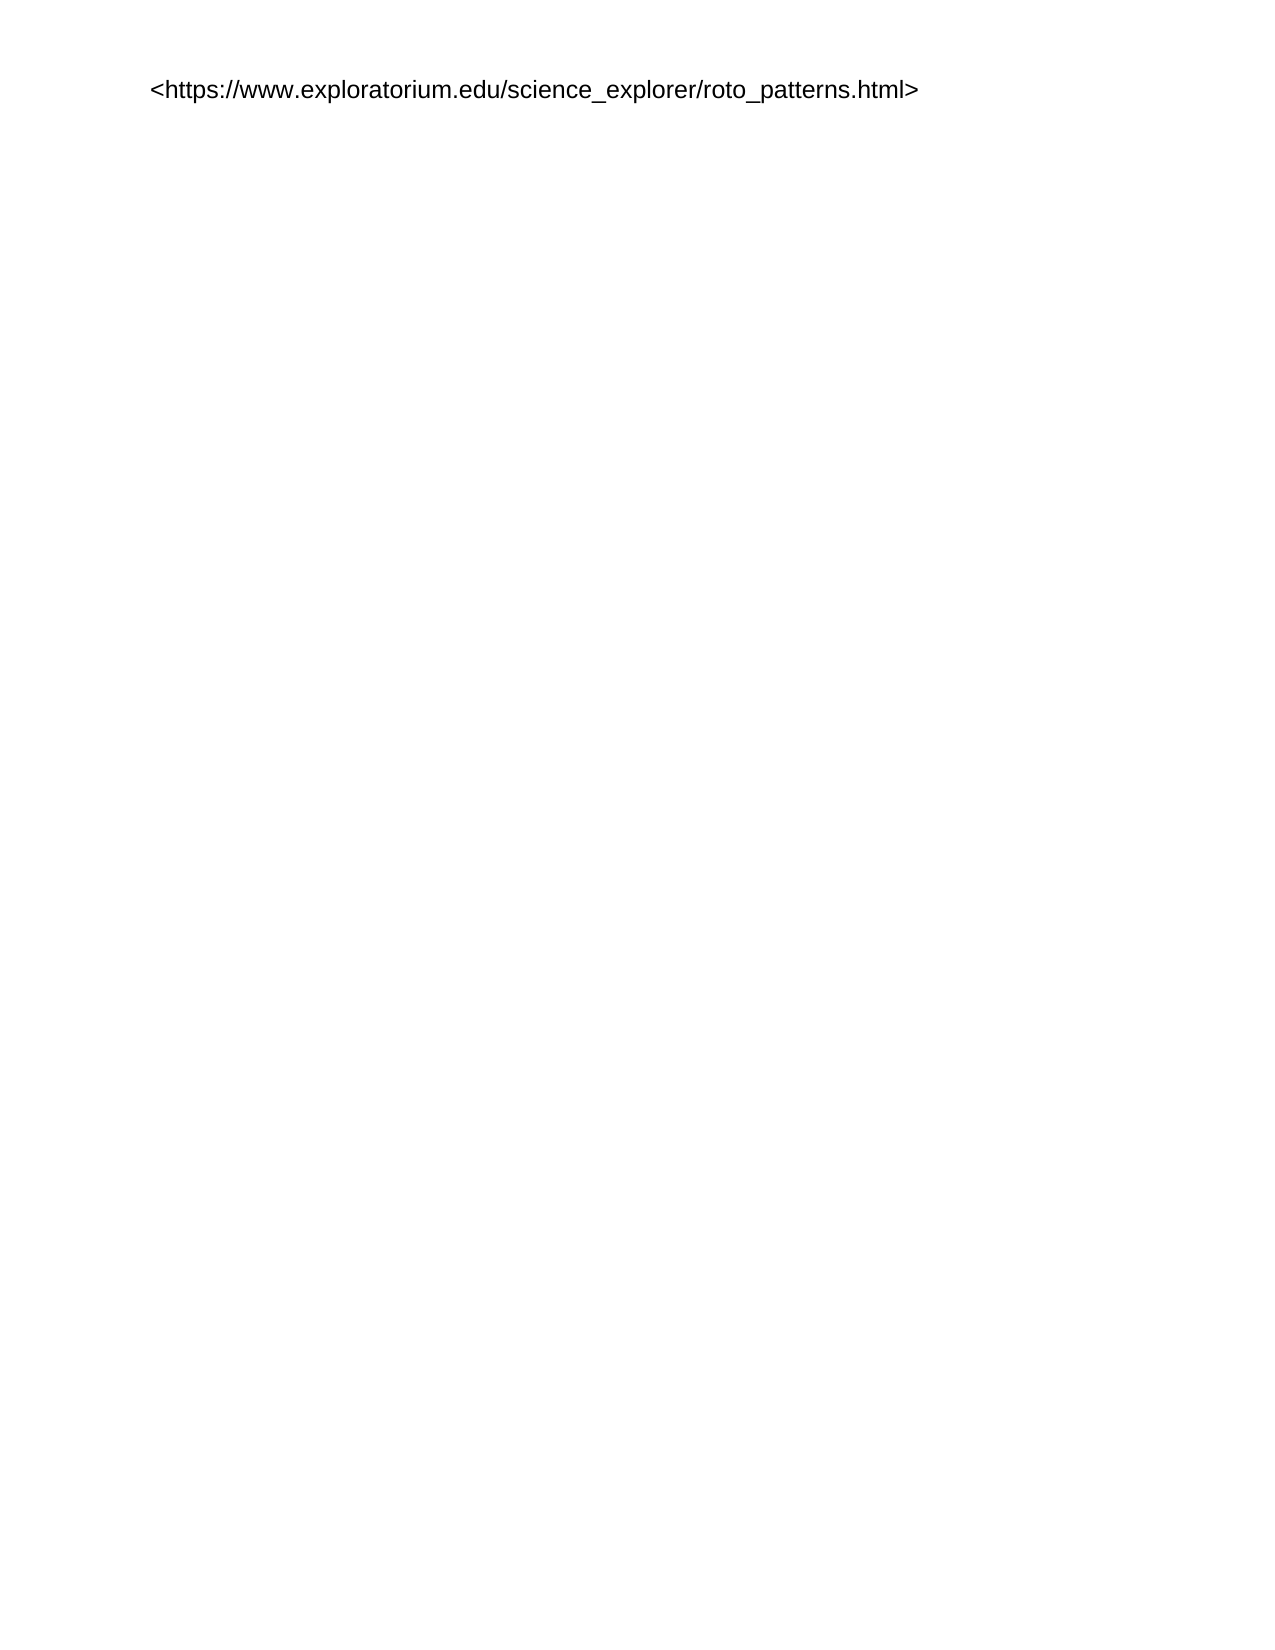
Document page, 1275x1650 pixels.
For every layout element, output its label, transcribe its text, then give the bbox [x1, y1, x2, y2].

text <https://www.exploratorium.edu/science_explorer/roto_patterns.html> [75, 75, 1200, 104]
